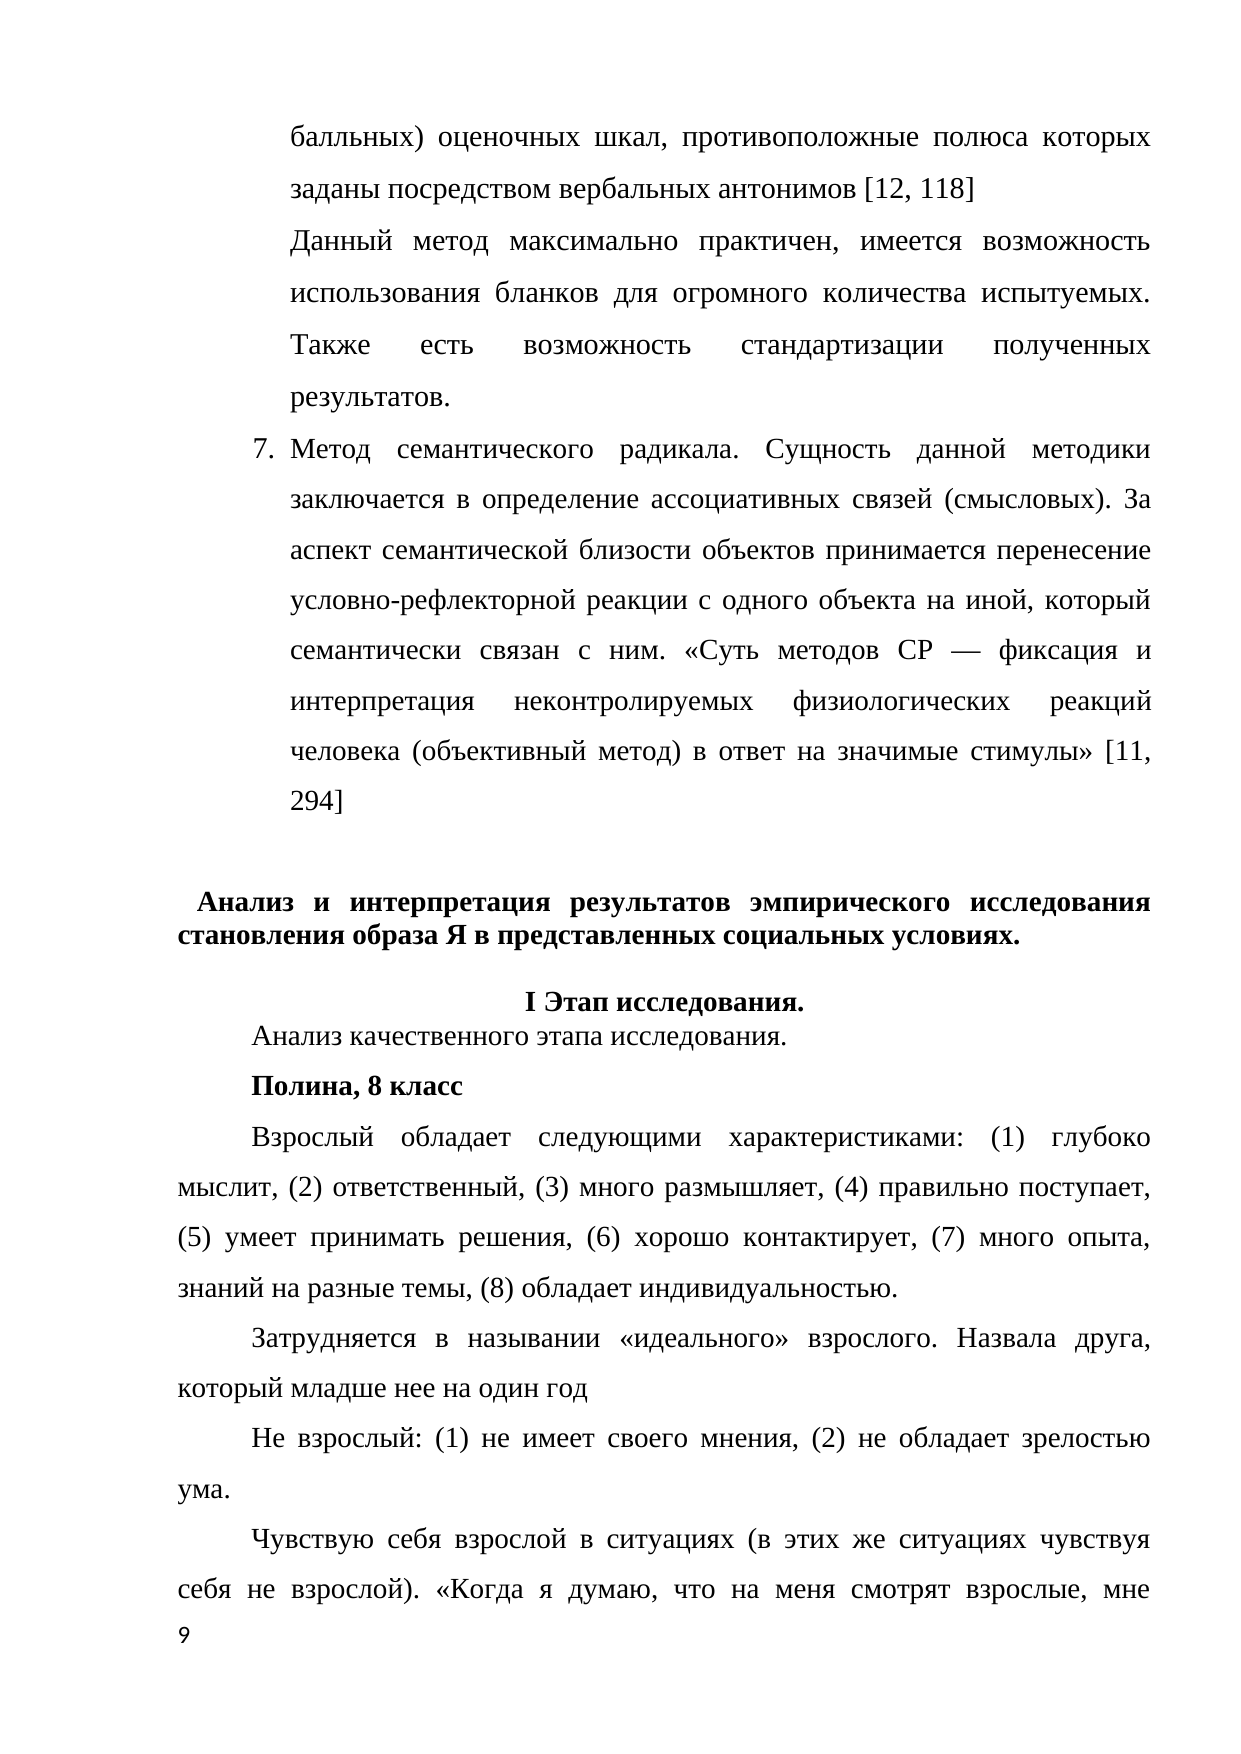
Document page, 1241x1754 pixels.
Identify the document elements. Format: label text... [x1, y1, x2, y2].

text I Этап исследования. [177, 984, 1152, 1018]
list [252, 118, 1152, 205]
list Данный метод максимально практичен, имеется возможность использования бланков для огромного количества испытуемых. Также есть возможность стандартизации полученных результатов. [290, 222, 1152, 413]
list Метод семантического радикала. Сущность данной методики заключается в определение ассоциативных связей (смысловых). За аспект семантической близости объектов принимается перенесение условно-рефлекторной реакции с одного объекта на иной, который семантически связан с ним. «Суть методов СР — фиксация и интерпретация неконтролируемых физиологических реакций человека (объективный метод) в ответ на значимые стимулы» [11, 294] [252, 430, 1152, 817]
text Полина, 8 класс [177, 1068, 1152, 1102]
text Затрудняется в назывании «идеального» взрослого. Назвала друга, который младше нее на один год [177, 1320, 1152, 1404]
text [177, 1521, 1152, 1605]
text Анализ и интерпретация результатов эмпирического исследования становления образа Я в представленных социальных условиях. [177, 884, 1152, 951]
text Взрослый обладает следующими характеристиками: (1) глубоко мыслит, (2) ответственный, (3) много размышляет, (4) правильно поступает, (5) умеет принимать решения, (6) хорошо контактирует, (7) много опыта, знаний на разные темы, (8) обладает индивидуальностью. [177, 1119, 1152, 1303]
text Анализ качественного этапа исследования. [177, 1018, 1152, 1052]
text Не взрослый: (1) не имеет своего мнения, (2) не обладает зрелостью ума. [177, 1421, 1152, 1504]
